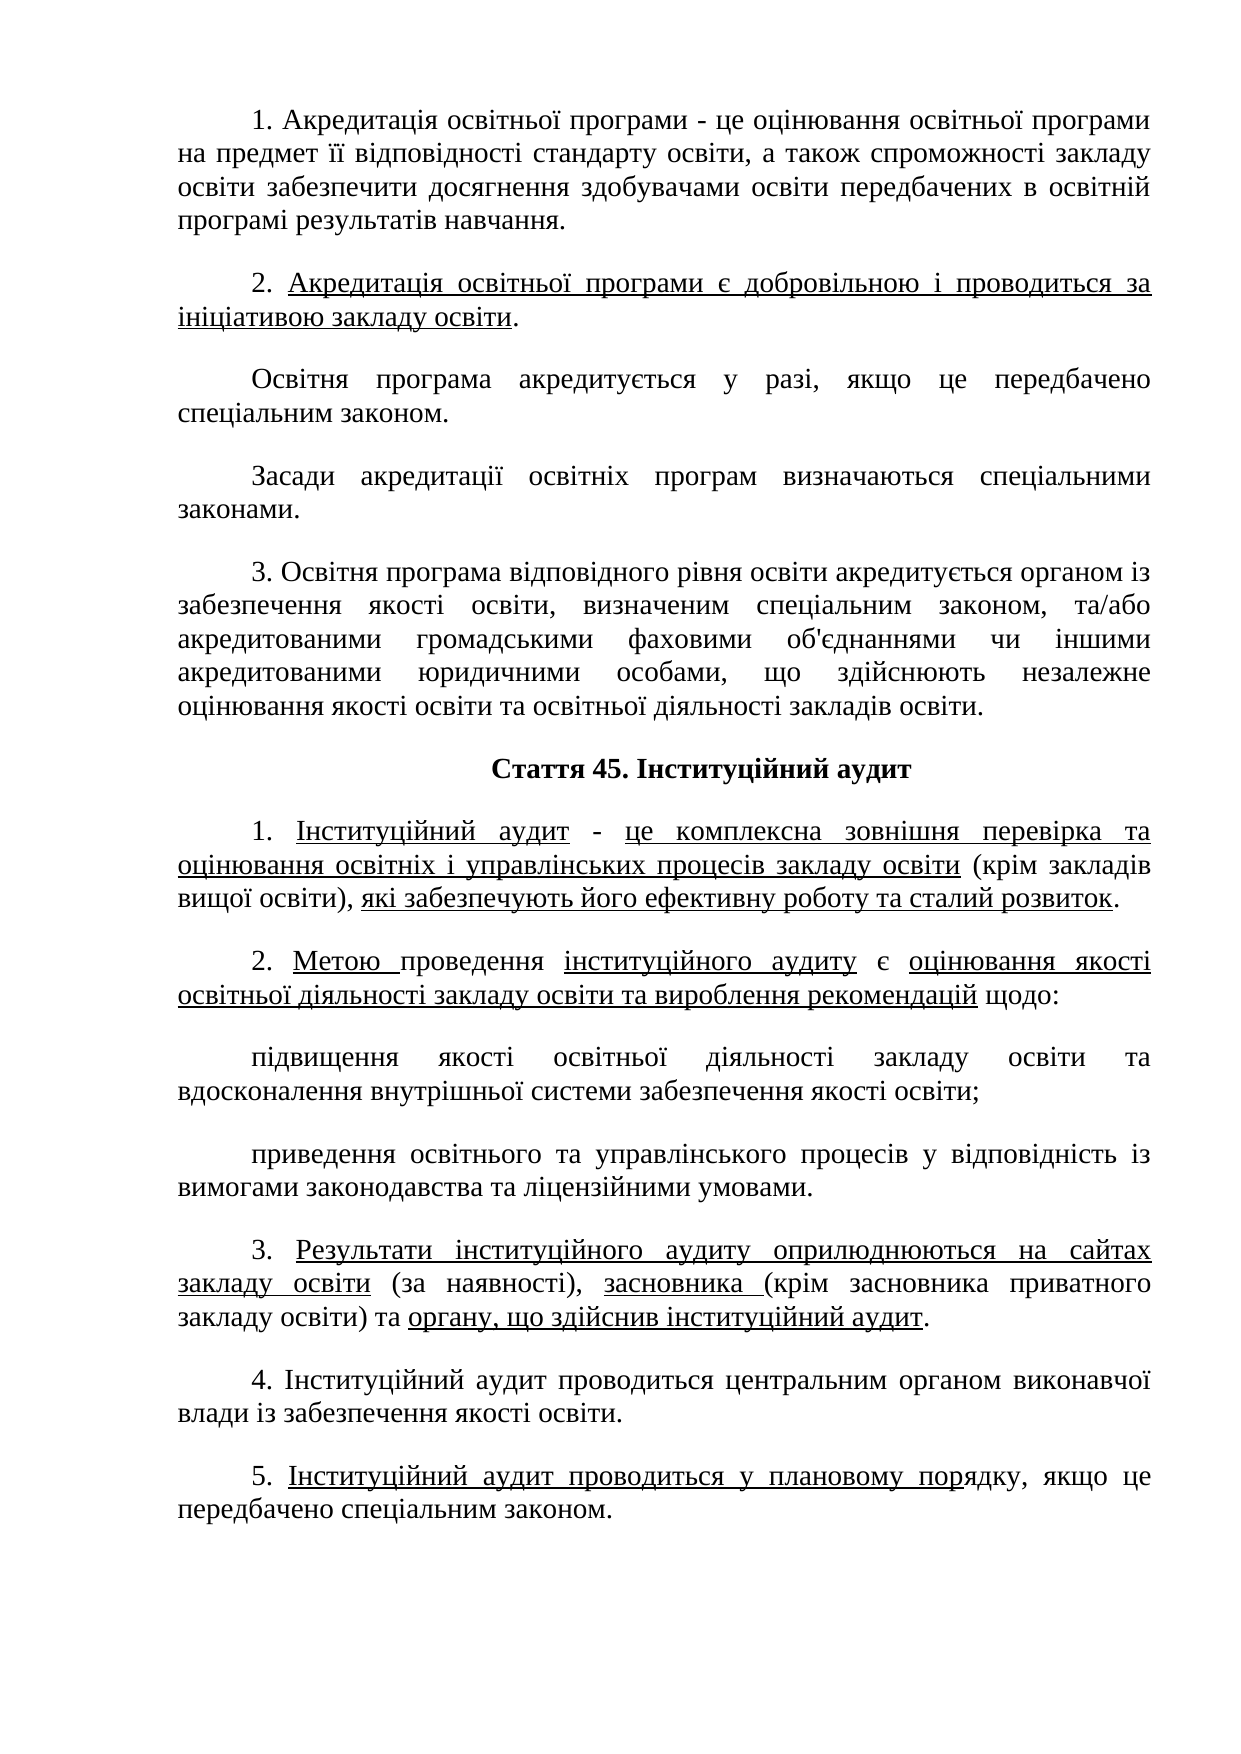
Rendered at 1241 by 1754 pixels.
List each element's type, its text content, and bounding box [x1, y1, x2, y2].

text Освітня програма акредитується у разі, якщо це передбачено спеціальним законом. [177, 361, 1152, 428]
text 2. Акредитація освітньої програми є добровільною і проводиться за ініціативою закладу освіти. [177, 265, 1152, 332]
text 4. Інституційний аудит проводиться центральним органом виконавчої влади із забезпечення якості освіти. [177, 1362, 1152, 1429]
text 3. Освітня програма відповідного рівня освіти акредитується органом із забезпечення якості освіти, визначеним спеціальним законом, та/або акредитованими громадськими фаховими об'єднаннями чи іншими акредитованими юридичними особами, що здійснюють незалежне оцінювання якості освіти та освітньої діяльності закладів освіти. [177, 554, 1152, 722]
text підвищення якості освітньої діяльності закладу освіти та вдосконалення внутрішньої системи забезпечення якості освіти; [177, 1039, 1152, 1107]
text приведення освітнього та управлінського процесів у відповідність із вимогами законодавства та ліцензійними умовами. [177, 1136, 1152, 1203]
text Стаття 45. Інституційний аудит [177, 751, 1152, 784]
text 2. Метою проведення інституційного аудиту є оцінювання якості освітньої діяльності закладу освіти та вироблення рекомендацій щодо: [177, 943, 1152, 1010]
text 1. Акредитація освітньої програми - це оцінювання освітньої програми на предмет її відповідності стандарту освіти, а також спроможності закладу освіти забезпечити досягнення здобувачами освіти передбачених в освітній програмі результатів навчання. [177, 102, 1152, 236]
text 1. Інституційний аудит - це комплексна зовнішня перевірка та оцінювання освітніх і управлінських процесів закладу освіти (крім закладів вищої освіти), які забезпечують його ефективну роботу та сталий розвиток. [177, 813, 1152, 914]
text Засади акредитації освітніх програм визначаються спеціальними законами. [177, 458, 1152, 525]
text 3. Результати інституційного аудиту оприлюднюються на сайтах закладу освіти (за наявності), засновника (крім засновника приватного закладу освіти) та органу, що здійснив інституційний аудит. [177, 1232, 1152, 1333]
text 5. Інституційний аудит проводиться у плановому порядку, якщо це передбачено спеціальним законом. [177, 1458, 1152, 1525]
